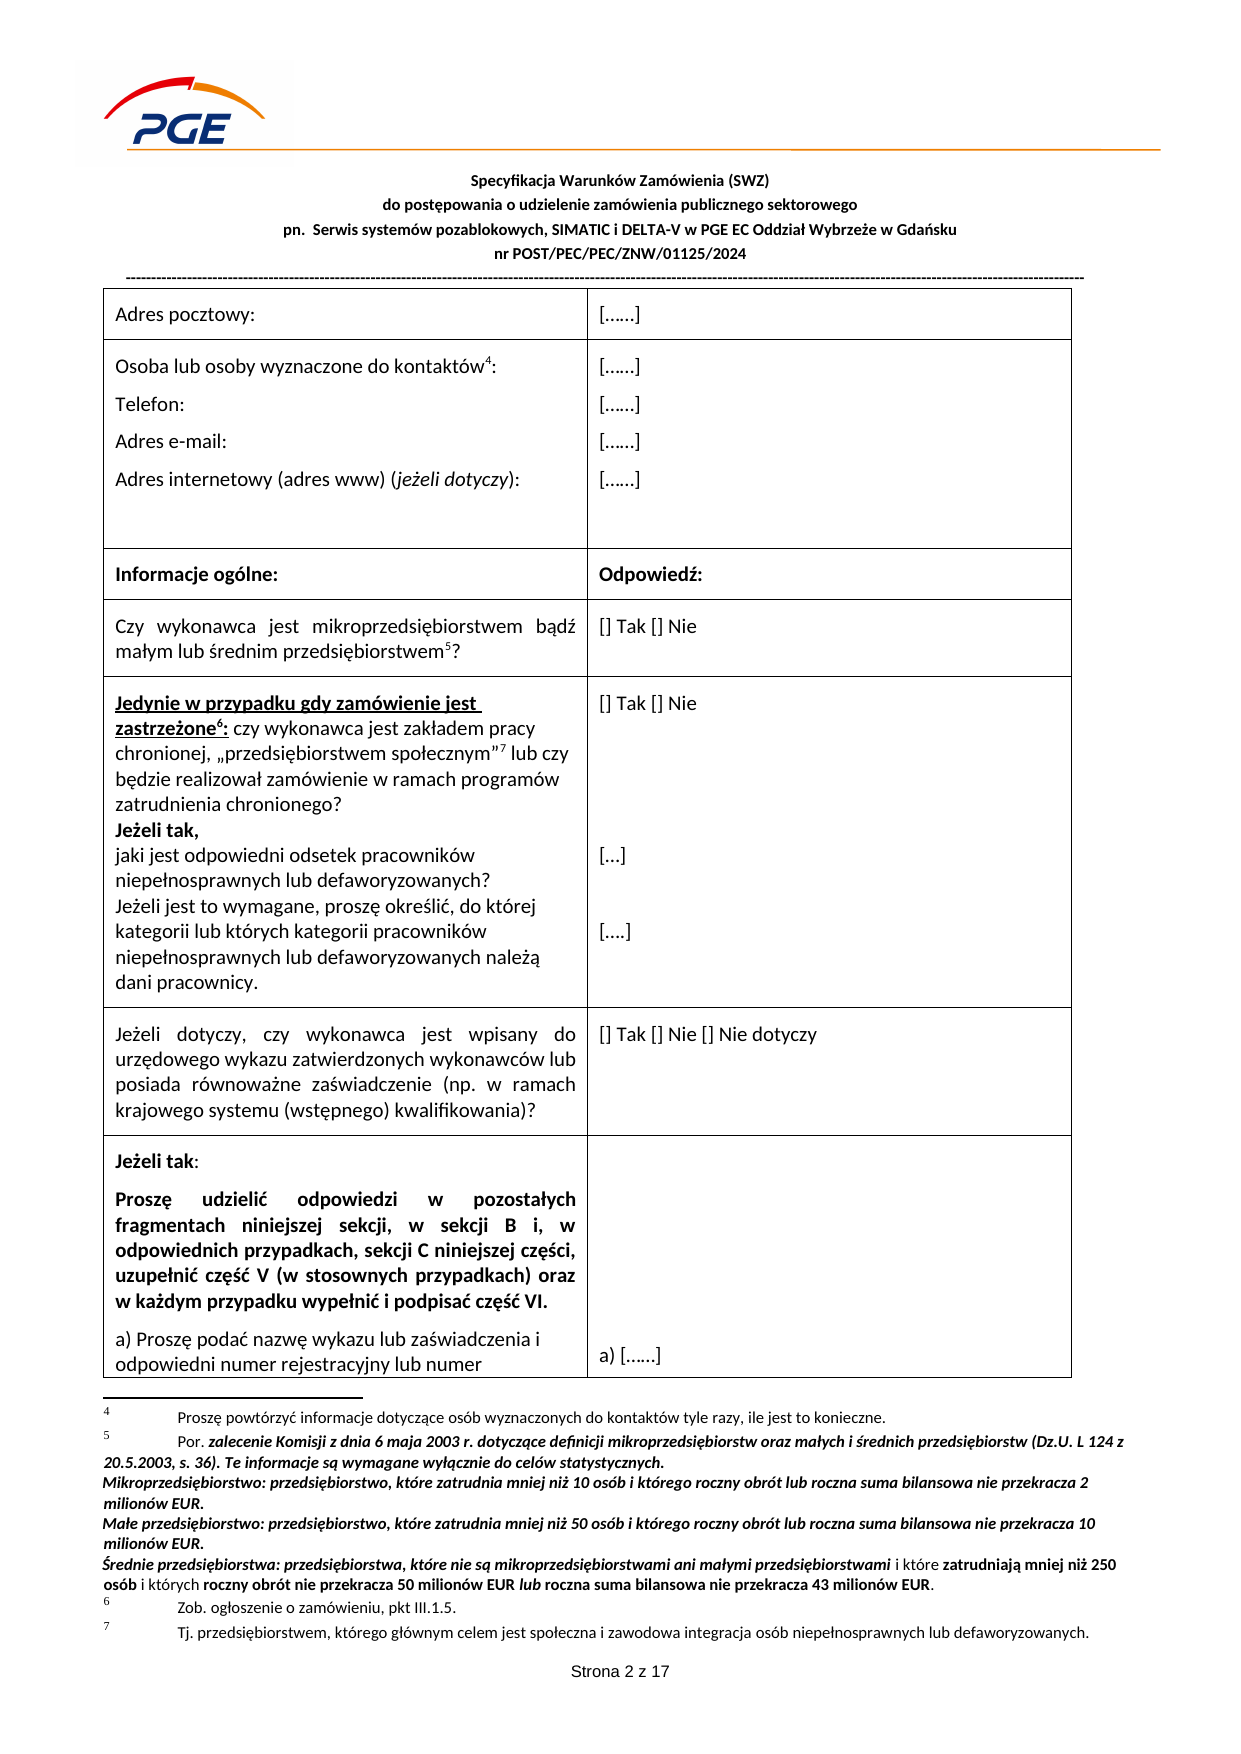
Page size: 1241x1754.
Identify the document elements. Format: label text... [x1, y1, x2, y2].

table_cell [] Tak [] Nie [] Nie dotyczy [588, 1008, 1071, 1135]
table_cell [……] [……] [……] [……] [588, 340, 1071, 548]
table_cell Czy wykonawca jest mikroprzedsiębiorstwem bądź małym lub średnim przedsiębiorstwem? [104, 600, 587, 676]
table_cell Informacje ogólne: [104, 549, 587, 599]
table_cell Jeżeli dotyczy, czy wykonawca jest wpisany do urzędowego wykazu zatwierdzonych wykonawców lub posiada równoważne zaświadczenie (np. w ramach krajowego systemu (wstępnego) kwalifikowania)? [104, 1008, 587, 1135]
table_cell Jedynie w przypadku gdy zamówienie jest zastrzeżone: czy wykonawca jest zakładem pracy chronionej, „przedsiębiorstwem społecznym” lub czy będzie realizował zamówienie w ramach programów zatrudnienia chronionego? Jeżeli tak, jaki jest odpowiedni odsetek pracowników niepełnosprawnych lub defaworyzowanych? Jeżeli jest to wymagane, proszę określić, do której kategorii lub których kategorii pracowników niepełnosprawnych lub defaworyzowanych należą dani pracownicy. [104, 677, 587, 1007]
table_cell Osoba lub osoby wyznaczone do kontaktów: Telefon: Adres e-mail: Adres internetowy (adres www) (jeżeli dotyczy): [104, 340, 587, 548]
table_cell [] Tak [] Nie [588, 600, 1071, 676]
table_cell [] Tak [] Nie […] [….] [588, 677, 1071, 1007]
table_cell [……] [588, 289, 1071, 339]
table_cell Odpowiedź: [588, 549, 1071, 599]
picture [75, 60, 294, 167]
table_cell Adres pocztowy: [104, 289, 587, 339]
